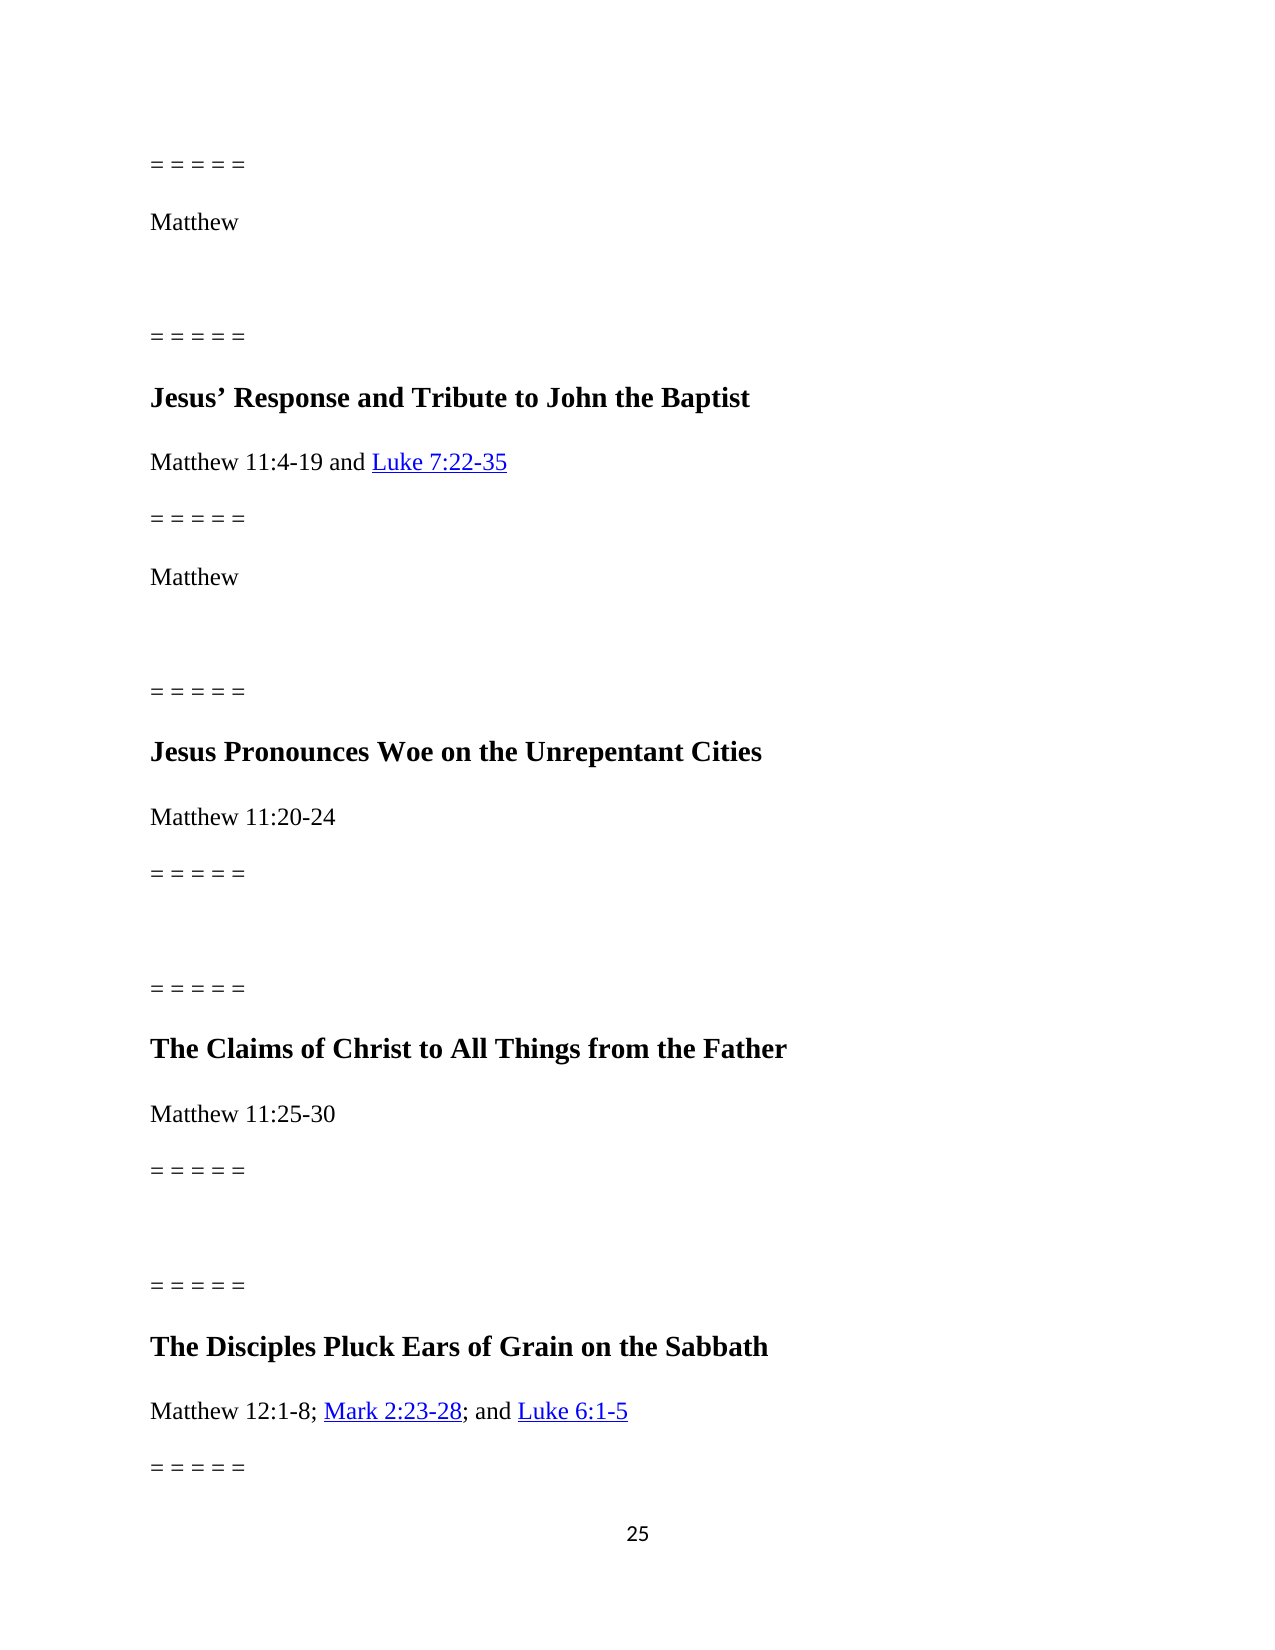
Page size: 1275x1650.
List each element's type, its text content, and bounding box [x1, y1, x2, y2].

text = = = = = [150, 1156, 1122, 1185]
text = = = = = [150, 150, 1122, 179]
text = = = = = [150, 504, 1122, 533]
text = = = = = [150, 974, 1122, 1003]
text = = = = = [150, 1453, 1122, 1482]
text Jesus Pronounces Woe on the Unrepentant Cities [150, 734, 1122, 768]
text Matthew [150, 207, 1122, 236]
text = = = = = [150, 322, 1122, 351]
text The Claims of Christ to All Things from the Father [150, 1032, 1122, 1065]
text = = = = = [150, 677, 1122, 706]
text = = = = = [150, 1271, 1122, 1300]
text Matthew 11:4-19 and Luke 7:22-35 [150, 447, 1122, 476]
text The Disciples Pluck Ears of Grain on the Sabbath [150, 1329, 1122, 1362]
text = = = = = [150, 859, 1122, 888]
text Matthew 11:20-24 [150, 802, 1122, 830]
text Matthew [150, 562, 1122, 591]
text Matthew 12:1-8; Mark 2:23-28; and Luke 6:1-5 [150, 1396, 1122, 1424]
text Matthew 11:25-30 [150, 1099, 1122, 1127]
text Jesus’ Response and Tribute to John the Baptist [150, 380, 1122, 413]
